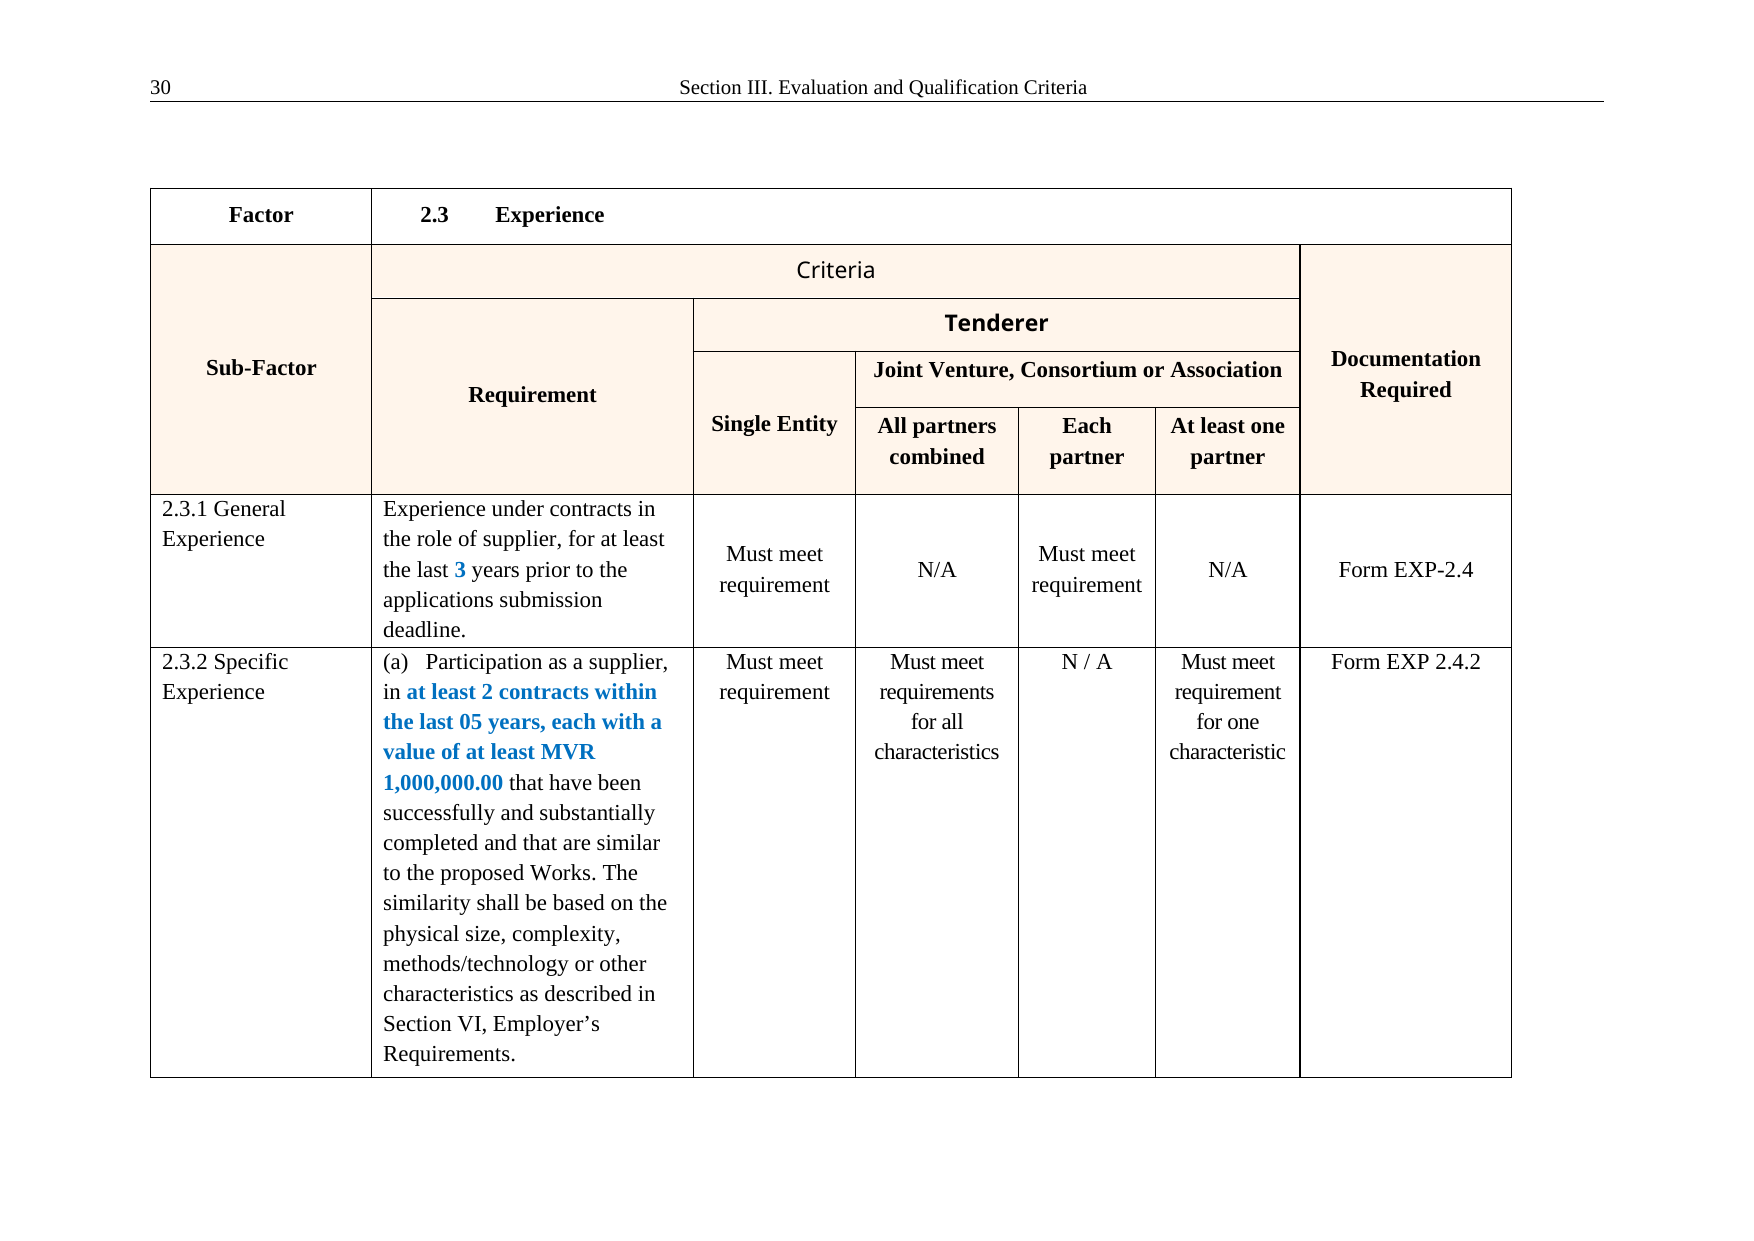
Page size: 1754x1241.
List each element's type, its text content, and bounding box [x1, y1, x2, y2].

table_cell Must meet requirement [1019, 495, 1155, 647]
table_cell N/A [856, 495, 1018, 647]
table_cell Requirement [372, 299, 693, 494]
table_cell All partners combined [856, 408, 1018, 494]
table_cell Must meet requirements for all characteristics [856, 648, 1018, 1077]
table_cell Each partner [1019, 408, 1155, 494]
table_cell Experience under contracts in the role of supplier, for at least the last 3 years prior to the applications submission deadline. [372, 495, 693, 647]
table_cell Sub-Factor [151, 245, 371, 494]
table_cell (a) Participation as a supplier, in at least 2 contracts within the last 05 years, each with a value of at least MVR 1,000,000.00 that have been successfully and substantially completed and that are similar to the proposed Works. The similarity shall be based on the physical size, complexity, methods/technology or other characteristics as described in Section VI, Employer’s Requirements. It could include supply of heavy machineries and equipment’s. [372, 648, 693, 1077]
table_header Factor [151, 189, 371, 244]
table_cell Must meet requirement [694, 495, 855, 647]
table_cell Must meet requirement [694, 648, 855, 1077]
table_cell N / A [1019, 648, 1155, 1077]
table_cell 2.3.2 Specific Experience [151, 648, 371, 1077]
table_cell Form EXP 2.4.2 [1301, 648, 1511, 1077]
table_cell Criteria [372, 245, 1299, 297]
table_cell At least one partner [1156, 408, 1299, 494]
table_cell Tenderer [694, 299, 1299, 351]
table_cell Must meet requirement for one characteristic [1156, 648, 1299, 1077]
table_cell Single Entity [694, 352, 855, 494]
table_header 2.3 Experience [372, 189, 1511, 244]
table_cell N/A [1156, 495, 1299, 647]
table_cell Joint Venture, Consortium or Association [856, 352, 1299, 407]
table_cell 2.3.1 General Experience [151, 495, 371, 647]
table_cell Form EXP-2.4 [1301, 495, 1511, 647]
table_cell Documentation Required [1301, 245, 1511, 494]
